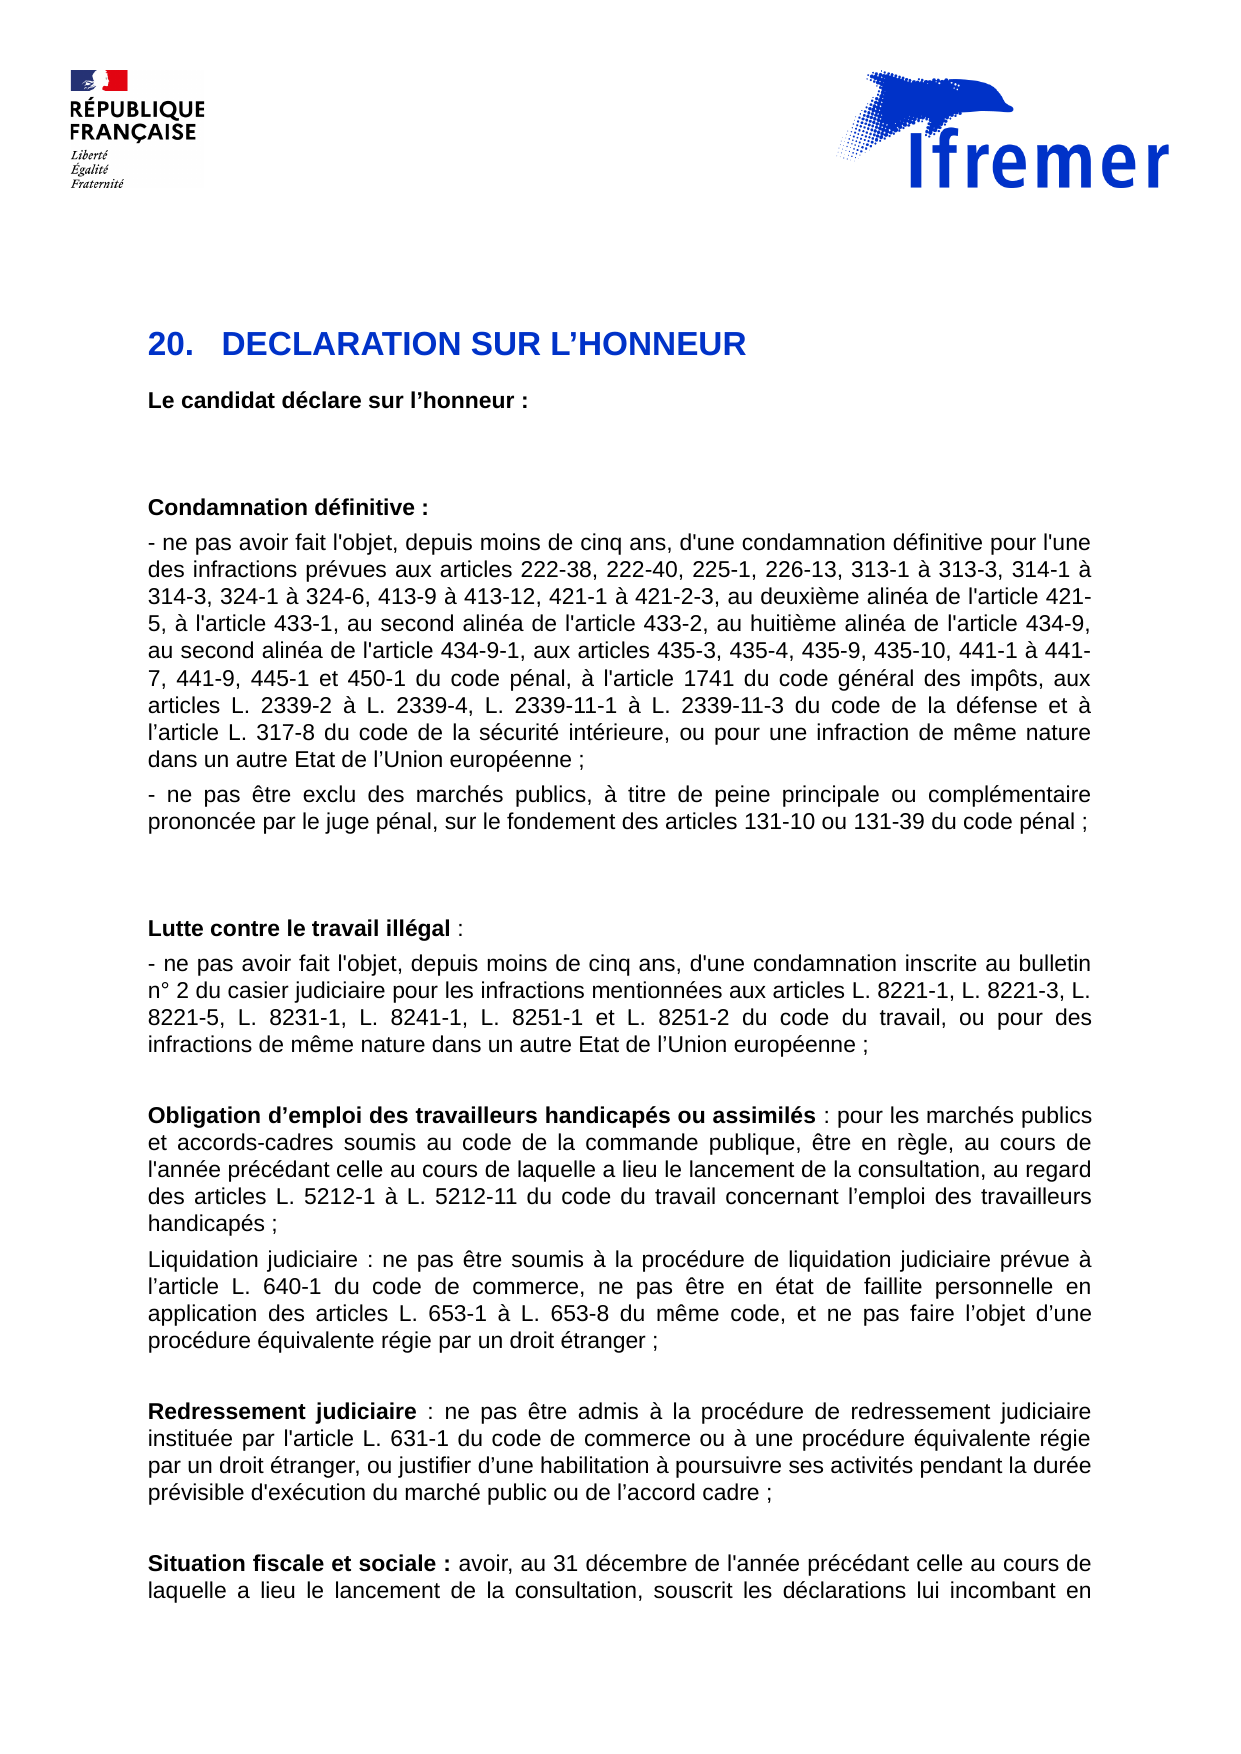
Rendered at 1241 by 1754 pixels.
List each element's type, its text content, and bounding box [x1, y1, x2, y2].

text - ne pas avoir fait l'objet, depuis moins de cinq ans, d'une condamnation définitive pour l'une des infractions prévues aux articles 222-38, 222-40, 225-1, 226-13, 313-1 à 313-3, 314-1 à 314-3, 324-1 à 324-6, 413-9 à 413-12, 421-1 à 421-2-3, au deuxième alinéa de l'article 421-5, à l'article 433-1, au second alinéa de l'article 433-2, au huitième alinéa de l'article 434-9, au second alinéa de l'article 434-9-1, aux articles 435-3, 435-4, 435-9, 435-10, 441-1 à 441-7, 441-9, 445-1 et 450-1 du code pénal, à l'article 1741 du code général des impôts, aux articles L. 2339-2 à L. 2339-4, L. 2339-11-1 à L. 2339-11-3 du code de la défense et à l’article L. 317-8 du code de la sécurité intérieure, ou pour une infraction de même nature dans un autre Etat de l’Union européenne ; [148, 529, 1092, 773]
text Le candidat déclare sur l’honneur : [148, 387, 1092, 414]
text Redressement judiciaire : ne pas être admis à la procédure de redressement judiciaire instituée par l'article L. 631-1 du code de commerce ou à une procédure équivalente régie par un droit étranger, ou justifier d’une habilitation à poursuivre ses activités pendant la durée prévisible d'exécution du marché public ou de l’accord cadre ; [148, 1398, 1092, 1506]
text Condamnation définitive : [148, 493, 1092, 521]
text - ne pas avoir fait l'objet, depuis moins de cinq ans, d'une condamnation inscrite au bulletin n° 2 du casier judiciaire pour les infractions mentionnées aux articles L. 8221-1, L. 8221-3, L. 8221-5, L. 8231-1, L. 8241-1, L. 8251-1 et L. 8251-2 du code du travail, ou pour des infractions de même nature dans un autre Etat de l’Union européenne ; [148, 950, 1092, 1058]
text Lutte contre le travail illégal : [148, 914, 1092, 941]
text Obligation d’emploi des travailleurs handicapés ou assimilés : pour les marchés publics et accords-cadres soumis au code de la commande publique, être en règle, au cours de l'année précédant celle au cours de laquelle a lieu le lancement de la consultation, au regard des articles L. 5212-1 à L. 5212-11 du code du travail concernant l’emploi des travailleurs handicapés ; [148, 1102, 1092, 1237]
subtitle DECLARATION SUR L’HONNEUR [148, 324, 1092, 362]
text - ne pas être exclu des marchés publics, à titre de peine principale ou complémentaire prononcée par le juge pénal, sur le fondement des articles 131-10 ou 131-39 du code pénal ; [148, 781, 1092, 835]
picture [70, 70, 205, 188]
text Liquidation judiciaire : ne pas être soumis à la procédure de liquidation judiciaire prévue à l’article L. 640-1 du code de commerce, ne pas être en état de faillite personnelle en application des articles L. 653-1 à L. 653-8 du même code, et ne pas faire l’objet d’une procédure équivalente régie par un droit étranger ; [148, 1246, 1092, 1354]
picture [836, 70, 1169, 188]
